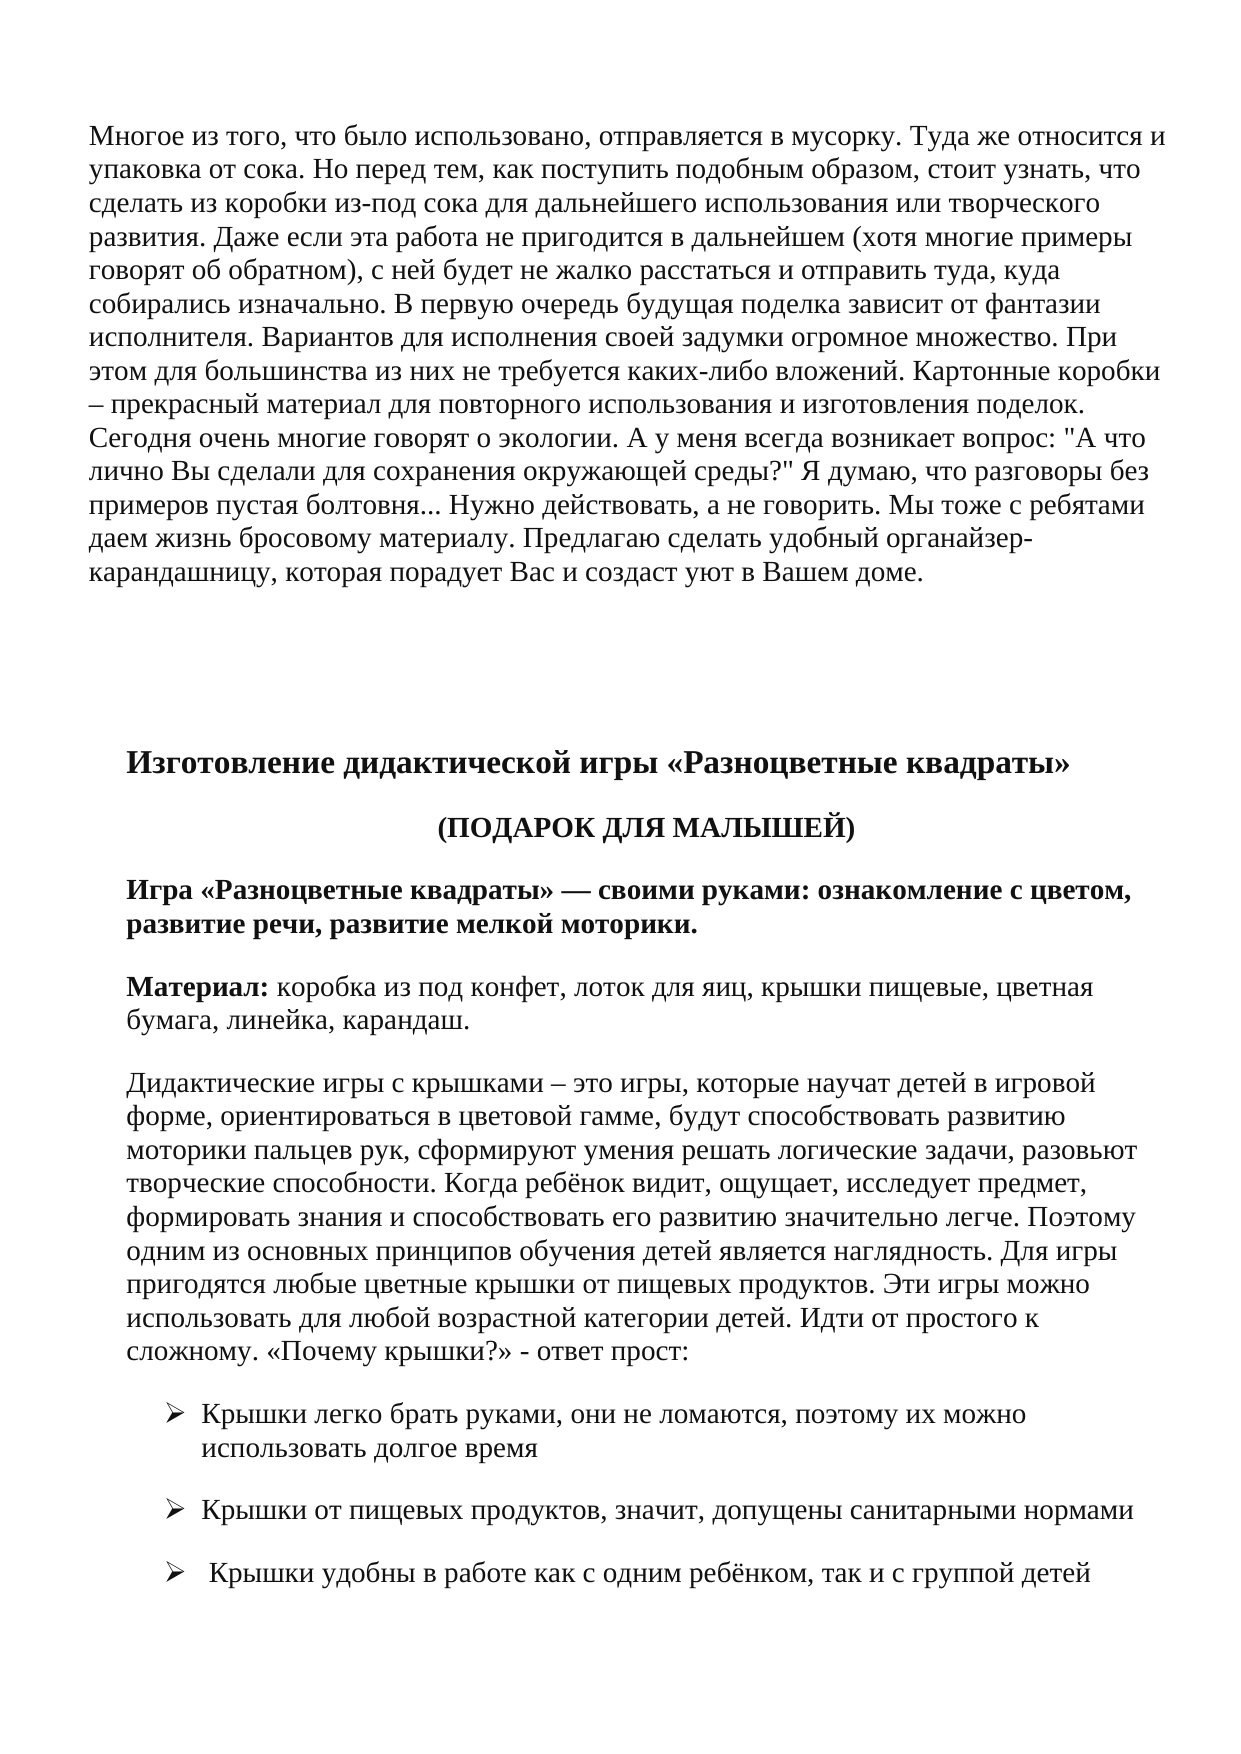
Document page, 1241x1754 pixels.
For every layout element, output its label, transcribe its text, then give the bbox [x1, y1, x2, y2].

text Изготовление дидактической игры «Разноцветные квадраты» [126, 742, 1167, 781]
text Дидактические игры с крышками – это игры, которые научат детей в игровой форме, ориентироваться в цветовой гамме, будут способствовать развитию моторики пальцев рук, сформируют умения решать логические задачи, разовьют творческие способности. Когда ребёнок видит, ощущает, исследует предмет, формировать знания и способствовать его развитию значительно легче. Поэтому одним из основных принципов обучения детей является наглядность. Для игры пригодятся любые цветные крышки от пищевых продуктов. Эти игры можно использовать для любой возрастной категории детей. Идти от простого к сложному. «Почему крышки?» - ответ прост: [126, 1065, 1167, 1367]
list Крышки от пищевых продуктов, значит, допущены санитарными нормами [164, 1492, 1167, 1526]
text Многое из того, что было использовано, отправляется в мусорку. Туда же относится и упаковка от сока. Но перед тем, как поступить подобным образом, стоит узнать, что сделать из коробки из-под сока для дальнейшего использования или творческого развития. Даже если эта работа не пригодится в дальнейшем (хотя многие примеры говорят об обратном), с ней будет не жалко расстаться и отправить туда, куда собирались изначально. В первую очередь будущая поделка зависит от фантазии исполнителя. Вариантов для исполнения своей задумки огромное множество. При этом для большинства из них не требуется каких-либо вложений. Картонные коробки – прекрасный материал для повторного использования и изготовления поделок. Сегодня очень многие говорят о экологии. А у меня всегда возникает вопрос: "А что лично Вы сделали для сохранения окружающей среды?" Я думаю, что разговоры без примеров пустая болтовня... Нужно действовать, а не говорить. Мы тоже с ребятами даем жизнь бросовому материалу. Предлагаю сделать удобный органайзер-карандашницу, которая порадует Вас и создаст уют в Вашем доме. [89, 118, 1167, 588]
text (ПОДАРОК ДЛЯ МАЛЫШЕЙ) [126, 810, 1167, 843]
list Крышки удобны в работе как с одним ребёнком, так и с группой детей [164, 1555, 1167, 1589]
text Игра «Разноцветные квадраты» — своими руками: ознакомление с цветом, развитие речи, развитие мелкой моторики. [126, 872, 1167, 939]
text Материал: коробка из под конфет, лоток для яиц, крышки пищевые, цветная бумага, линейка, карандаш. [126, 969, 1167, 1036]
list Крышки легко брать руками, они не ломаются, поэтому их можно использовать долгое время [164, 1396, 1167, 1463]
